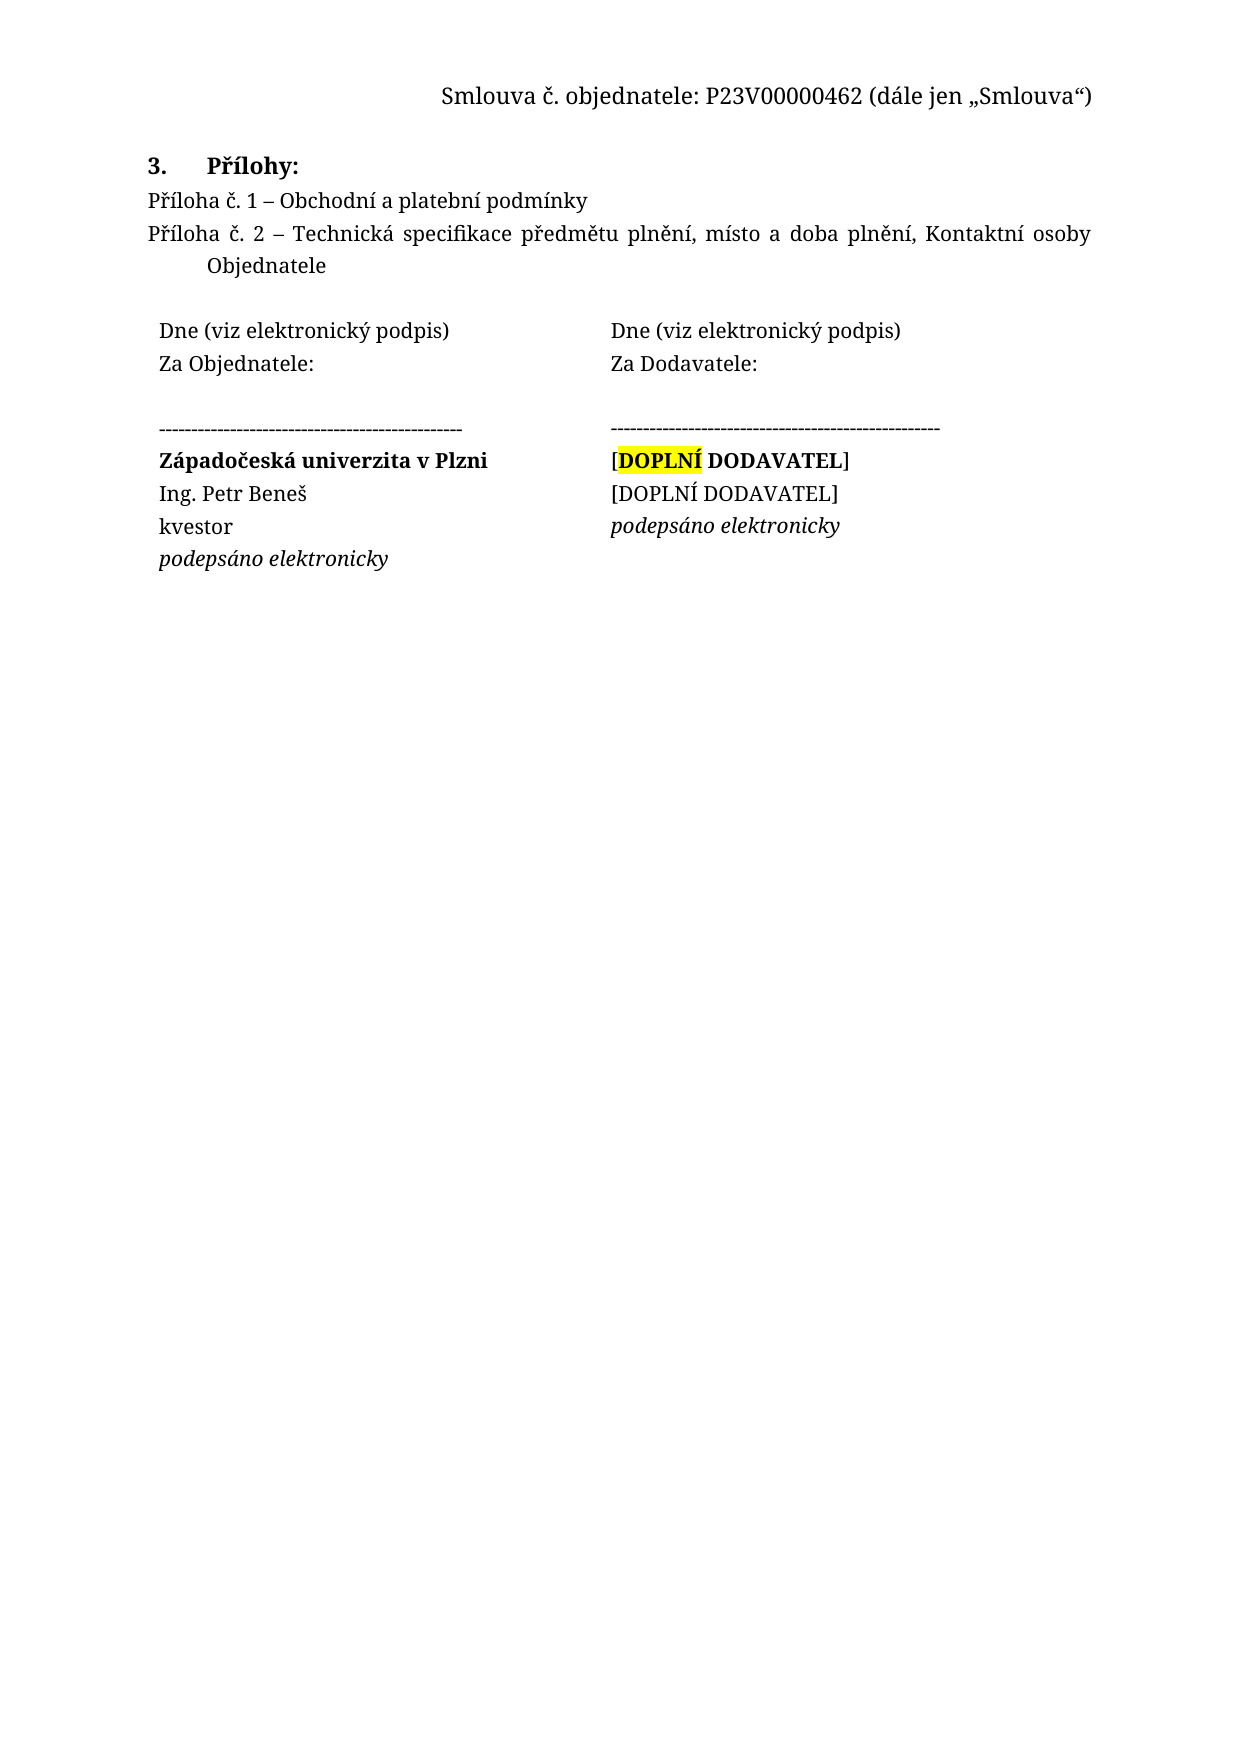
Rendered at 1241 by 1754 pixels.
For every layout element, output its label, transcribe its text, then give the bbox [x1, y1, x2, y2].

list Přílohy: [148, 150, 1093, 181]
text Příloha č. 1 – Obchodní a platební podmínky [148, 186, 1093, 214]
table_header Dne (viz elektronický podpis) Za Dodavatele: --------------------------------------------------- [DOPLNÍ DODAVATEL] [DOPLNÍ DODAVATEL] podepsáno elektronicky [599, 316, 1051, 577]
table_header Dne (viz elektronický podpis) Za Objednatele: ----------------------------------------------- Západočeská univerzita v Plzni Ing. Petr Beneš kvestor podepsáno elektronicky [148, 316, 599, 577]
text Příloha č. 2 – Technická specifikace předmětu plnění, místo a doba plnění, Kontaktní osoby Objednatele [148, 219, 1093, 280]
